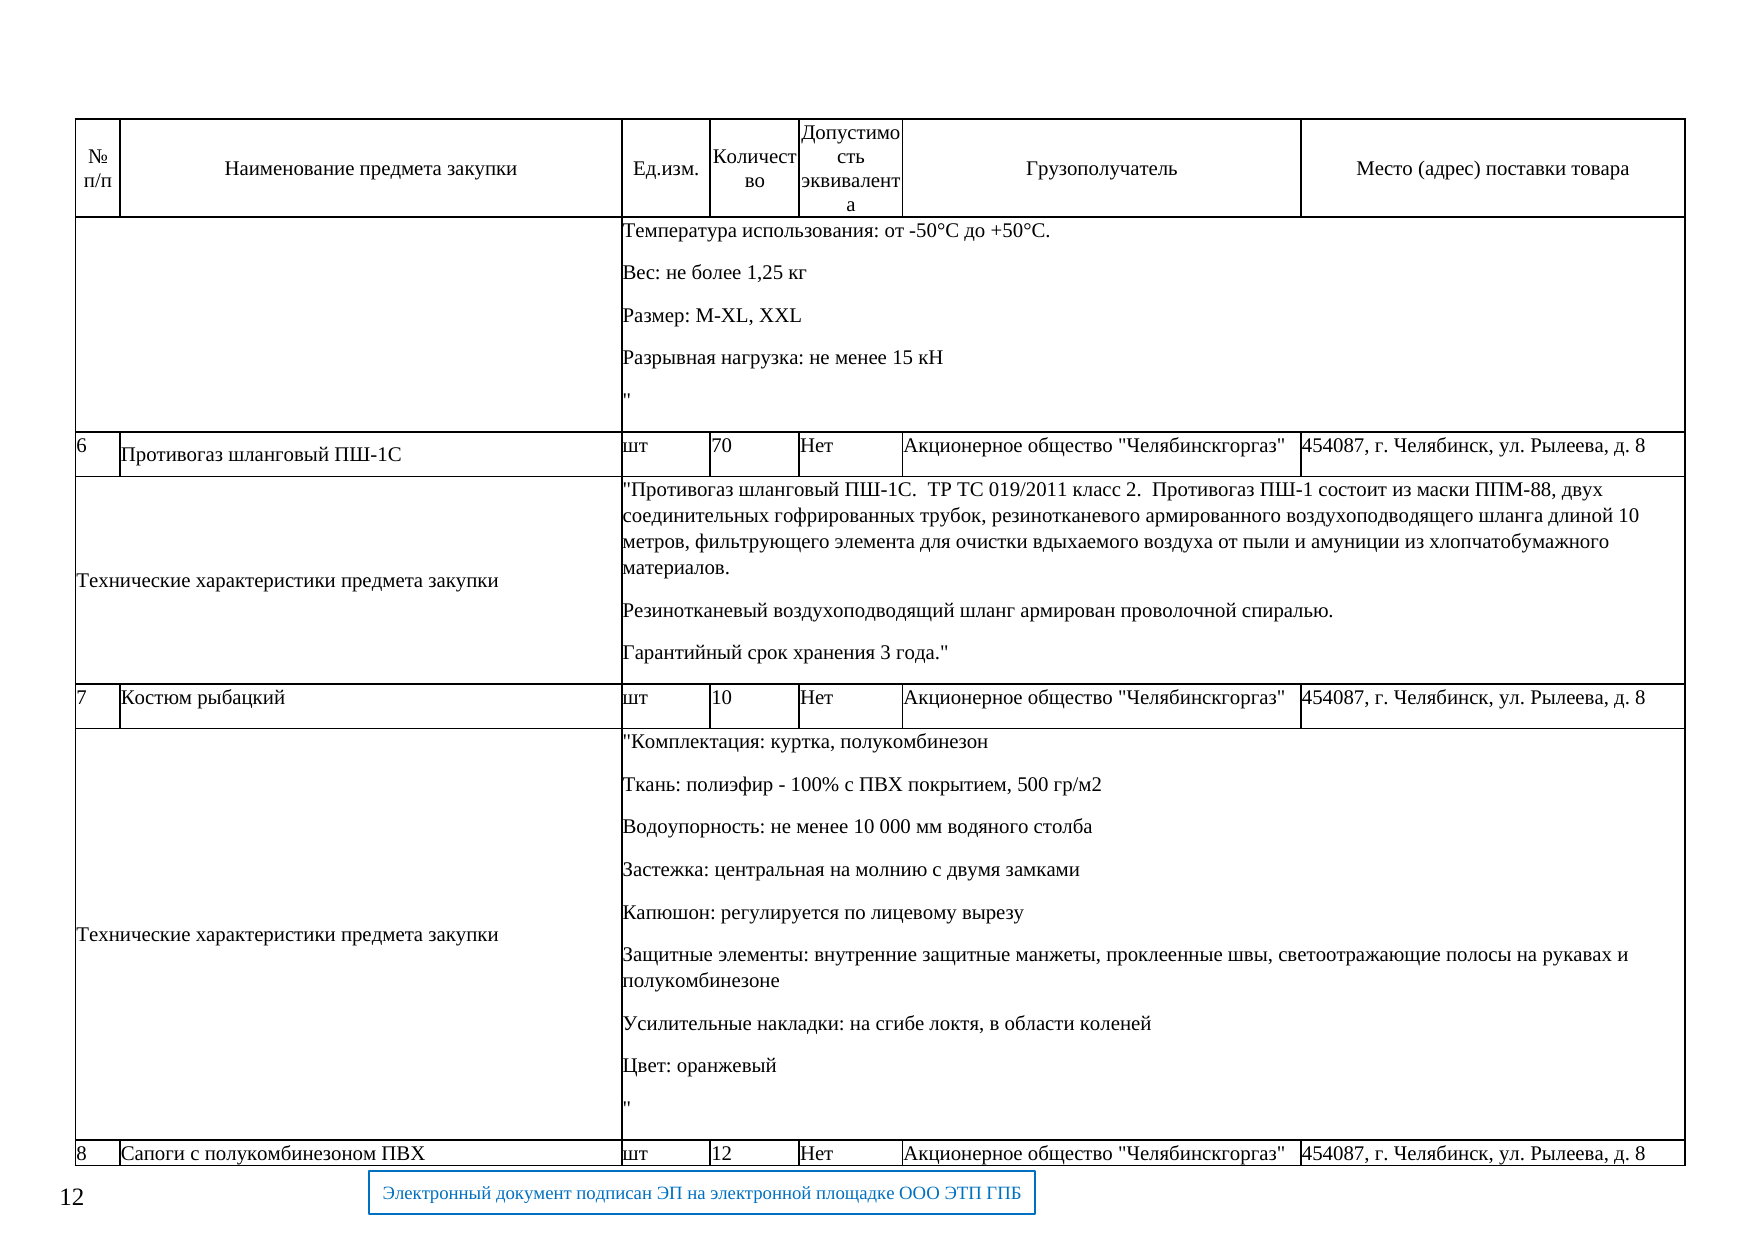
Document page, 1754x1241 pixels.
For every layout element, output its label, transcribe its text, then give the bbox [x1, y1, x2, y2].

table_cell Акционерное общество "Челябинскгоргаз" [903, 1141, 1300, 1165]
table_header Грузополучатель [903, 120, 1300, 216]
table_cell 454087, г. Челябинск, ул. Рылеева, д. 8 [1302, 1141, 1684, 1165]
table_cell Нет [800, 685, 902, 728]
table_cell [76, 218, 621, 431]
table_header Место (адрес) поставки товара [1302, 120, 1684, 216]
table_cell 8 [76, 1141, 119, 1165]
table_header Допустимость эквивалента [800, 120, 902, 216]
table_cell 10 [711, 685, 798, 728]
table_header Наименование предмета закупки [121, 120, 621, 216]
table_cell "Противогаз шланговый ПШ-1С. ТР ТС 019/2011 класс 2. Противогаз ПШ-1 состоит из маски ППМ-88, двух соединительных гофрированных трубок, резинотканевого армированного воздухоподводящего шланга длиной 10 метров, фильтрующего элемента для очистки вдыхаемого воздуха от пыли и амуниции из хлопчатобумажного материалов. Резинотканевый воздухоподводящий шланг армирован проволочной спиралью. Гарантийный срок хранения 3 года." [623, 477, 1684, 683]
table_cell Костюм рыбацкий [121, 685, 621, 728]
table_cell Технические характеристики предмета закупки [76, 477, 621, 683]
table_cell 7 [76, 685, 119, 728]
table_header № п/п [76, 120, 119, 216]
table_cell Противогаз шланговый ПШ-1C [121, 433, 621, 476]
table_cell Сапоги с полукомбинезоном ПВХ [121, 1141, 621, 1165]
table_header Количество [711, 120, 798, 216]
table_cell шт [623, 685, 709, 728]
table_cell Акционерное общество "Челябинскгоргаз" [903, 433, 1300, 476]
table_header Ед.изм. [623, 120, 709, 216]
table_cell Технические характеристики предмета закупки [76, 729, 621, 1139]
table_cell 12 [711, 1141, 798, 1165]
table_cell 454087, г. Челябинск, ул. Рылеева, д. 8 [1302, 433, 1684, 476]
table_cell Акционерное общество "Челябинскгоргаз" [903, 685, 1300, 728]
table_cell Нет [800, 1141, 902, 1165]
table_cell 454087, г. Челябинск, ул. Рылеева, д. 8 [1302, 685, 1684, 728]
table_cell шт [623, 433, 709, 476]
table_cell 70 [711, 433, 798, 476]
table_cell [623, 218, 1684, 431]
table_cell "Комплектация: куртка, полукомбинезон Ткань: полиэфир - 100% с ПВХ покрытием, 500 гр/м2 Водоупорность: не менее 10 000 мм водяного столба Застежка: центральная на молнию с двумя замками Капюшон: регулируется по лицевому вырезу Защитные элементы: внутренние защитные манжеты, проклеенные швы, светоотражающие полосы на рукавах и полукомбинезоне Усилительные накладки: на сгибе локтя, в области коленей Цвет: оранжевый " [623, 729, 1684, 1139]
table_cell шт [623, 1141, 709, 1165]
table_cell Нет [800, 433, 902, 476]
table_cell 6 [76, 433, 119, 476]
